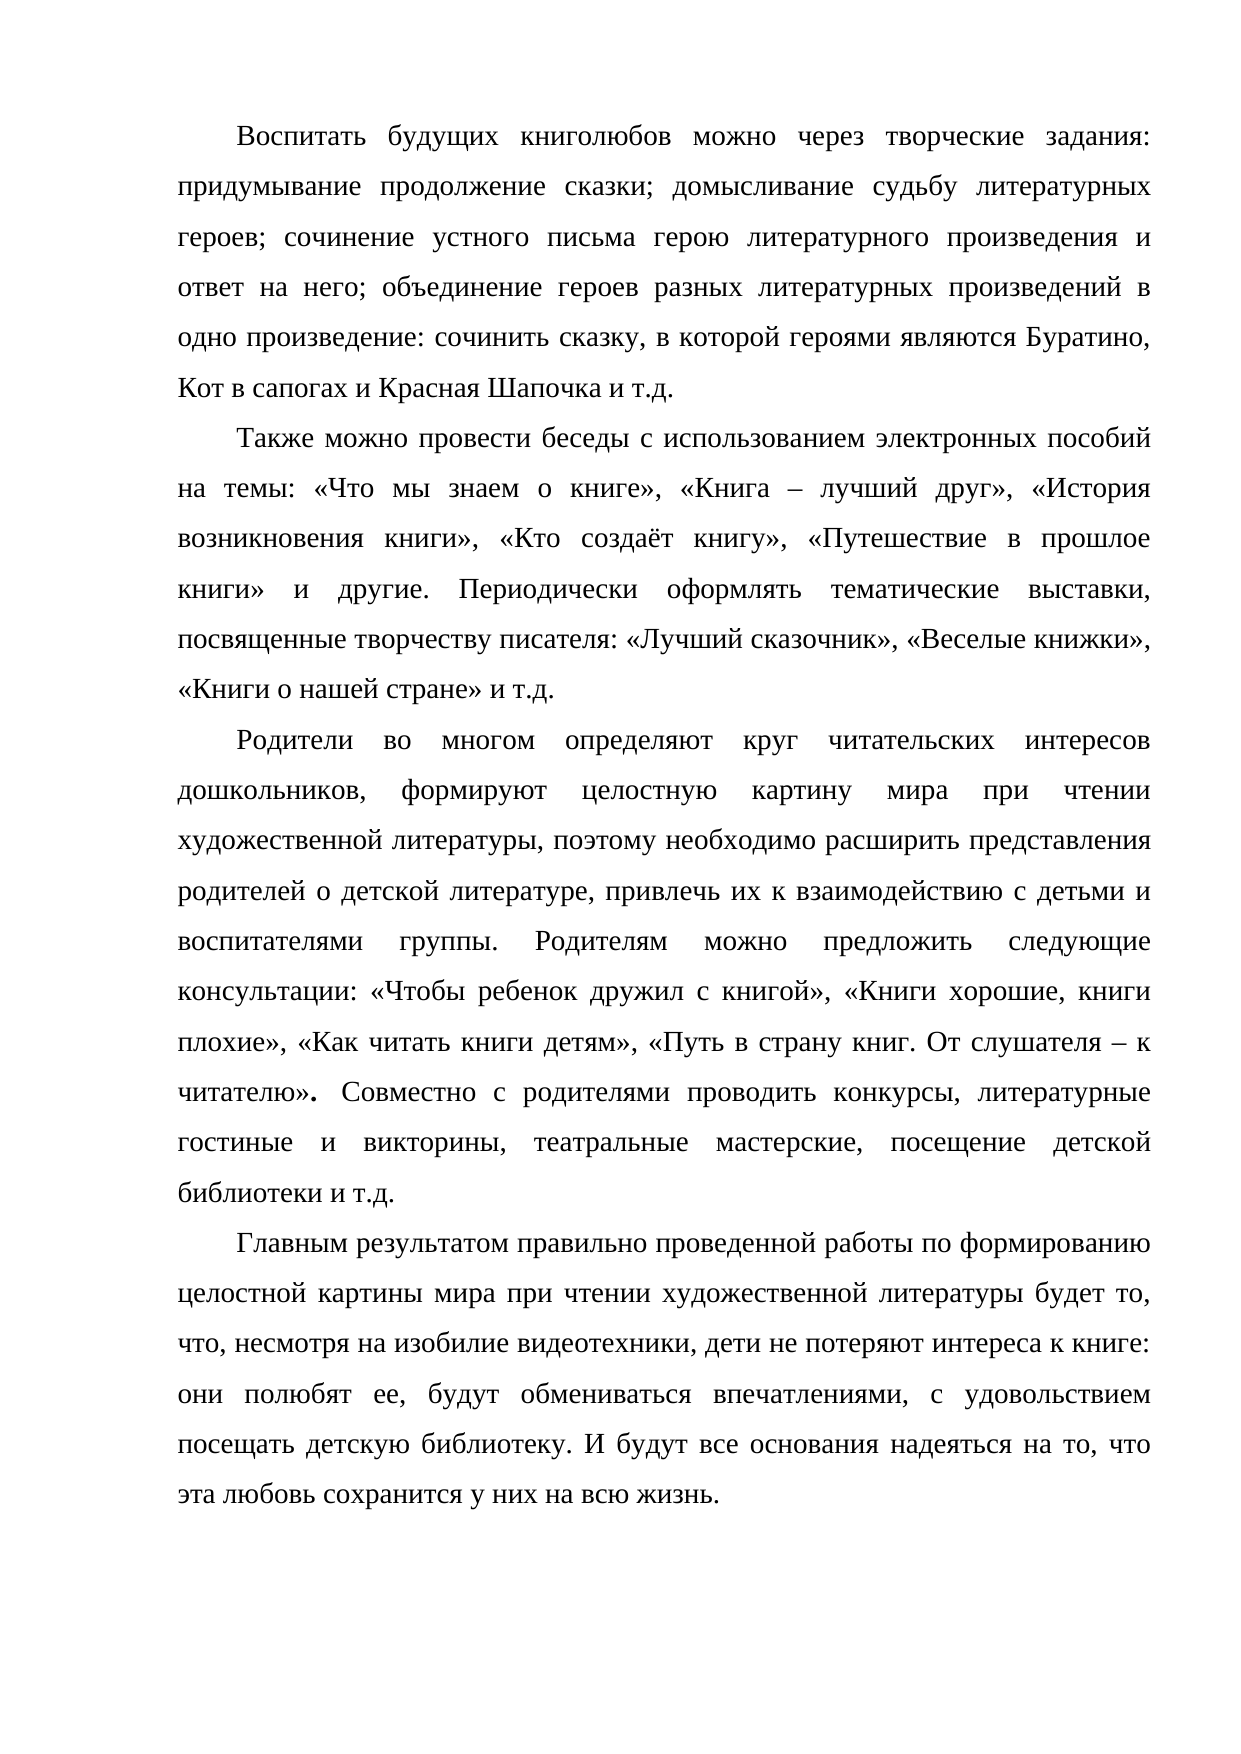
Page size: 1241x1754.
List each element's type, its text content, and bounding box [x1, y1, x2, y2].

text Родители во многом определяют круг читательских интересов дошкольников, формируют целостную картину мира при чтении художественной литературы, поэтому необходимо расширить представления родителей о детской литературе, привлечь их к взаимодействию с детьми и воспитателями группы. Родителям можно предложить следующие консультации: «Чтобы ребенок дружил с книгой», «Книги хорошие, книги плохие», «Как читать книги детям», «Путь в страну книг. От слушателя – к читателю». Совместно с родителями проводить конкурсы, литературные гостиные и викторины, театральные мастерские, посещение детской библиотеки и т.д. [177, 722, 1152, 1208]
text Воспитать будущих книголюбов можно через творческие задания: придумывание продолжение сказки; домысливание судьбу литературных героев; сочинение устного письма герою литературного произведения и ответ на него; объединение героев разных литературных произведений в одно произведение: сочинить сказку, в которой героями являются Буратино, Кот в сапогах и Красная Шапочка и т.д. [177, 118, 1152, 403]
text Главным результатом правильно проведенной работы по формированию целостной картины мира при чтении художественной литературы будет то, что, несмотря на изобилие видеотехники, дети не потеряют интереса к книге: они полюбят ее, будут обмениваться впечатлениями, с удовольствием посещать детскую библиотеку. И будут все основания надеяться на то, что эта любовь сохранится у них на всю жизнь. [177, 1225, 1152, 1510]
text Также можно провести беседы с использованием электронных пособий на темы: «Что мы знаем о книге», «Книга – лучший друг», «История возникновения книги», «Кто создаёт книгу», «Путешествие в прошлое книги» и другие. Периодически оформлять тематические выставки, посвященные творчеству писателя: «Лучший сказочник», «Веселые книжки», «Книги о нашей стране» и т.д. [177, 420, 1152, 705]
